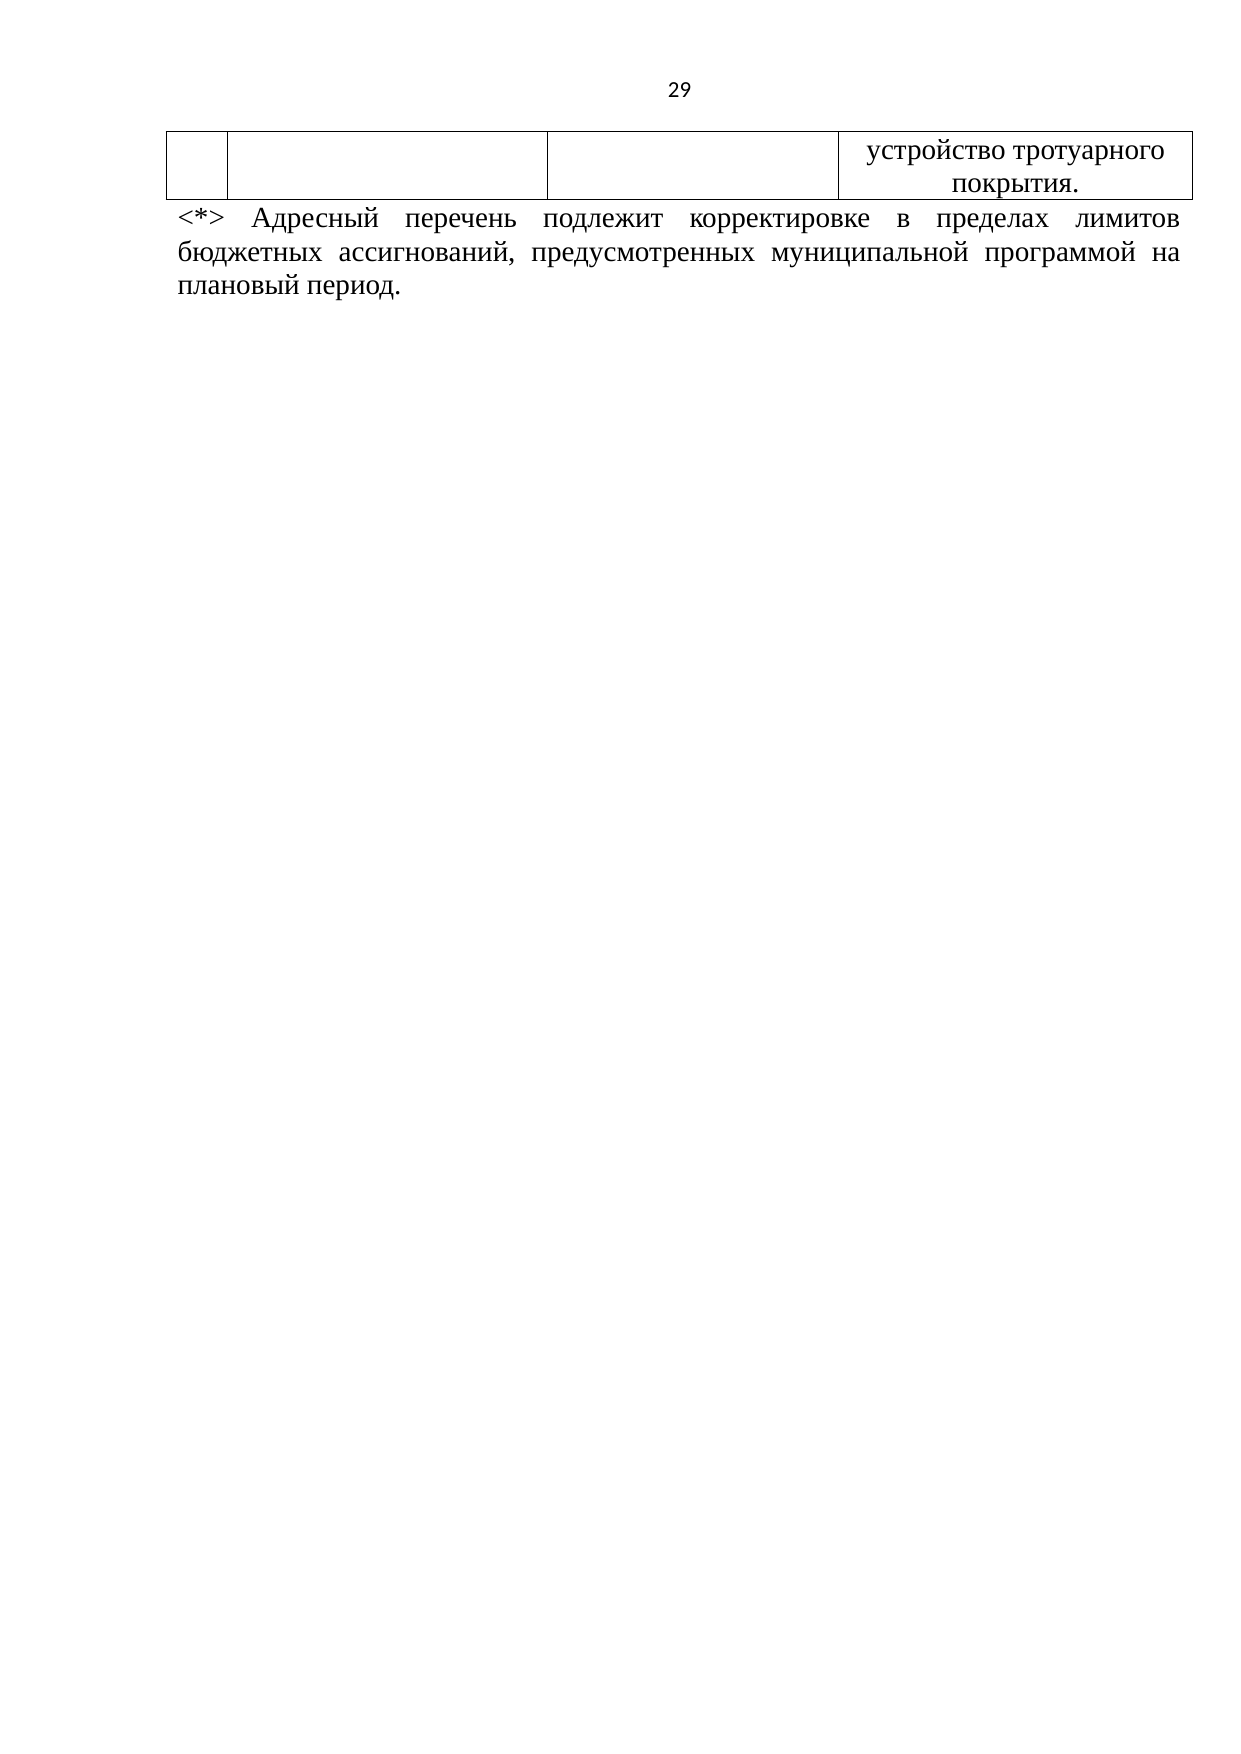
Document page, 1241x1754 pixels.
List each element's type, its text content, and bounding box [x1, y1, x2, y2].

text ˂*˃ Адресный перечень подлежит корректировке в пределах лимитов бюджетных ассигнований, предусмотренных муниципальной программой на плановый период. [177, 200, 1181, 301]
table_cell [839, 132, 1192, 199]
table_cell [548, 132, 838, 199]
table_cell 3 [167, 132, 227, 199]
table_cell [228, 132, 547, 199]
